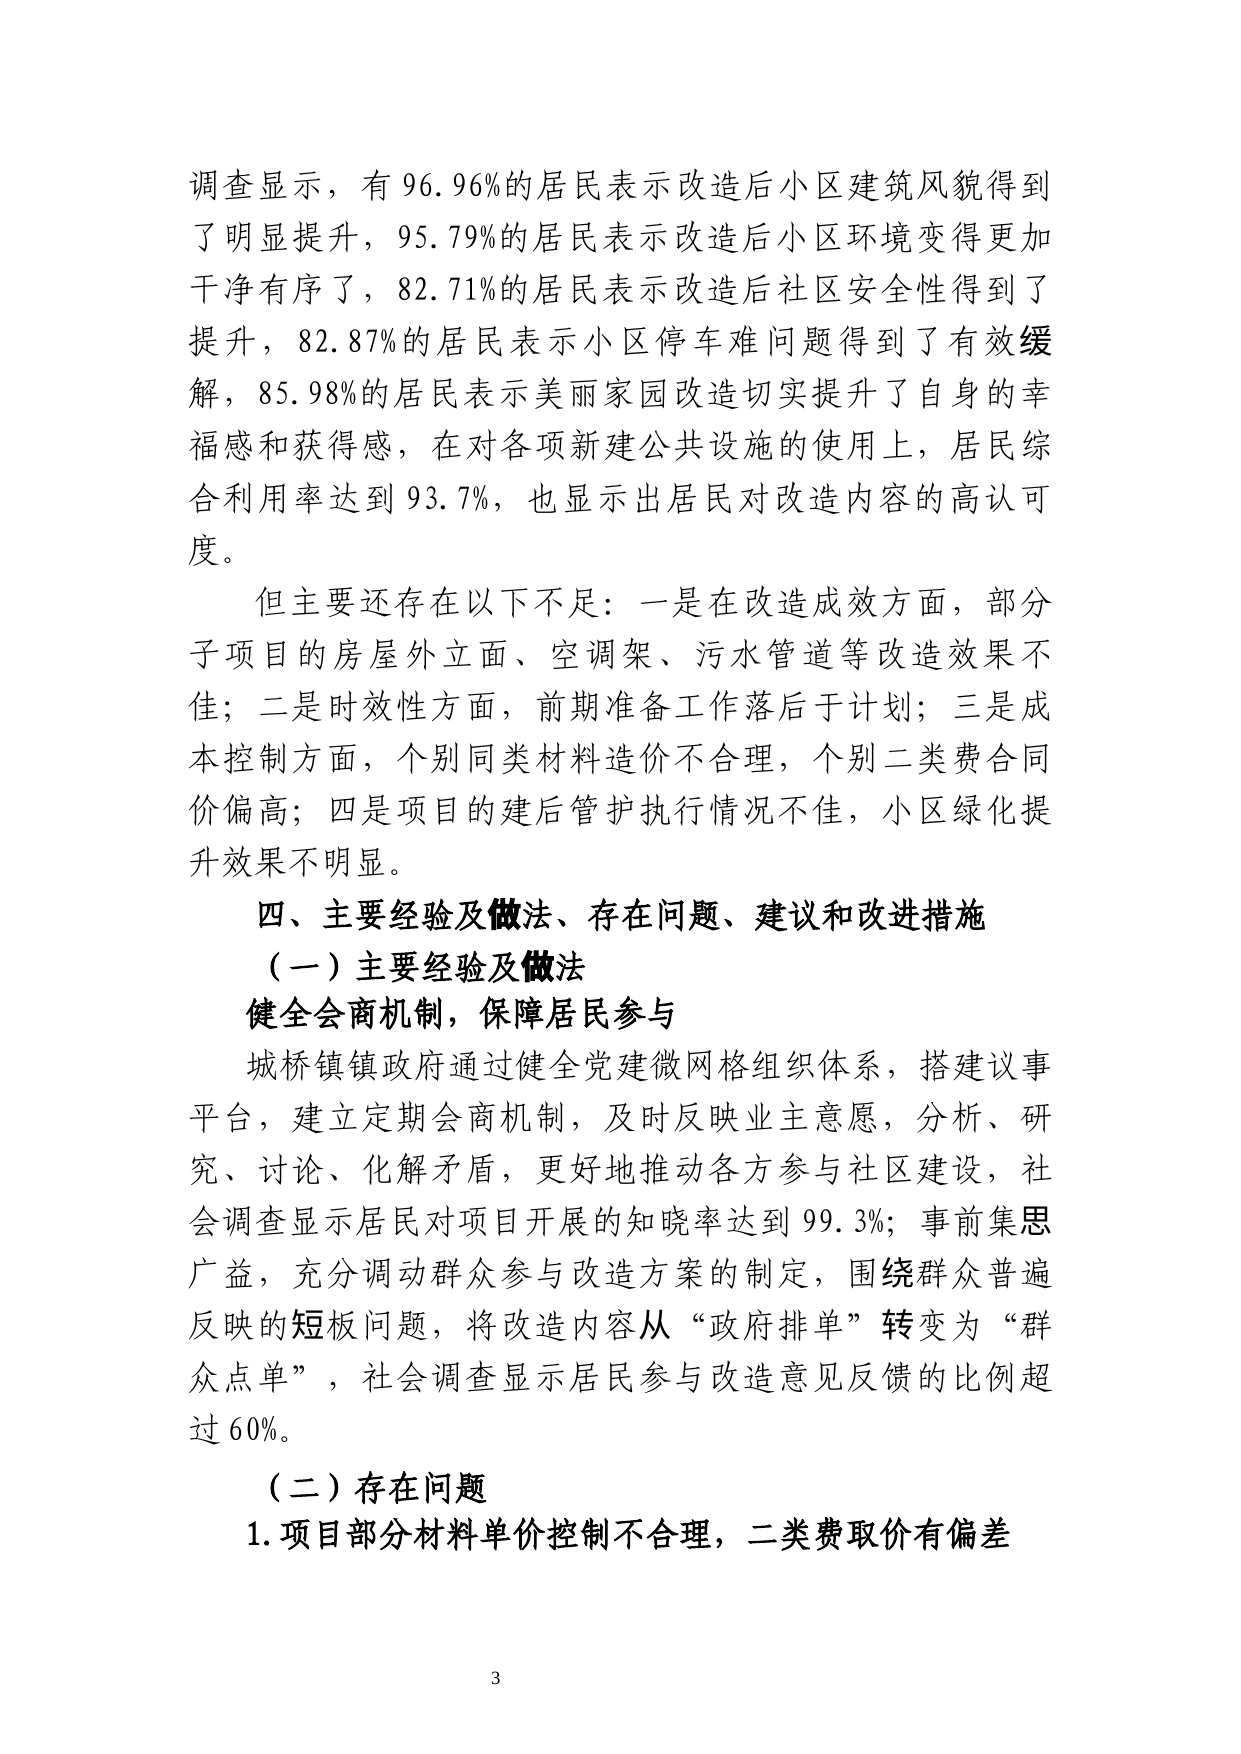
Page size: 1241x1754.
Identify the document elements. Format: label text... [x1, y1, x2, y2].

text （一）主要经验及做法 [187, 931, 1053, 983]
text 但主要还存在以下不足：一是在改造成效方面，部分子项目的房屋外立面、空调架、污水管道等改造效果不佳；二是时效性方面，前期准备工作落后于计划；三是成本控制方面，个别同类材料造价不合理，个别二类费合同价偏高；四是项目的建后管护执行情况不佳，小区绿化提升效果不明显。 [187, 567, 1053, 879]
text 1.项目部分材料单价控制不合理，二类费取价有偏差 [187, 1504, 1053, 1556]
text 城桥镇镇政府通过健全党建微网格组织体系，搭建议事平台，建立定期会商机制，及时反映业主意愿，分析、研究、讨论、化解矛盾，更好地推动各方参与社区建设，社会调查显示居民对项目开展的知晓率达到99.3%；事前集思广益，充分调动群众参与改造方案的制定，围绕群众普遍反映的短板问题，将改造内容从“政府排单”转变为“群众点单”，社会调查显示居民参与改造意见反馈的比例超过60%。 [187, 1035, 1053, 1452]
text 健全会商机制，保障居民参与 [187, 983, 1053, 1035]
text 四、主要经验及做法、存在问题、建议和改进措施 [187, 879, 1053, 931]
text （二）存在问题 [187, 1452, 1053, 1504]
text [187, 150, 1053, 567]
